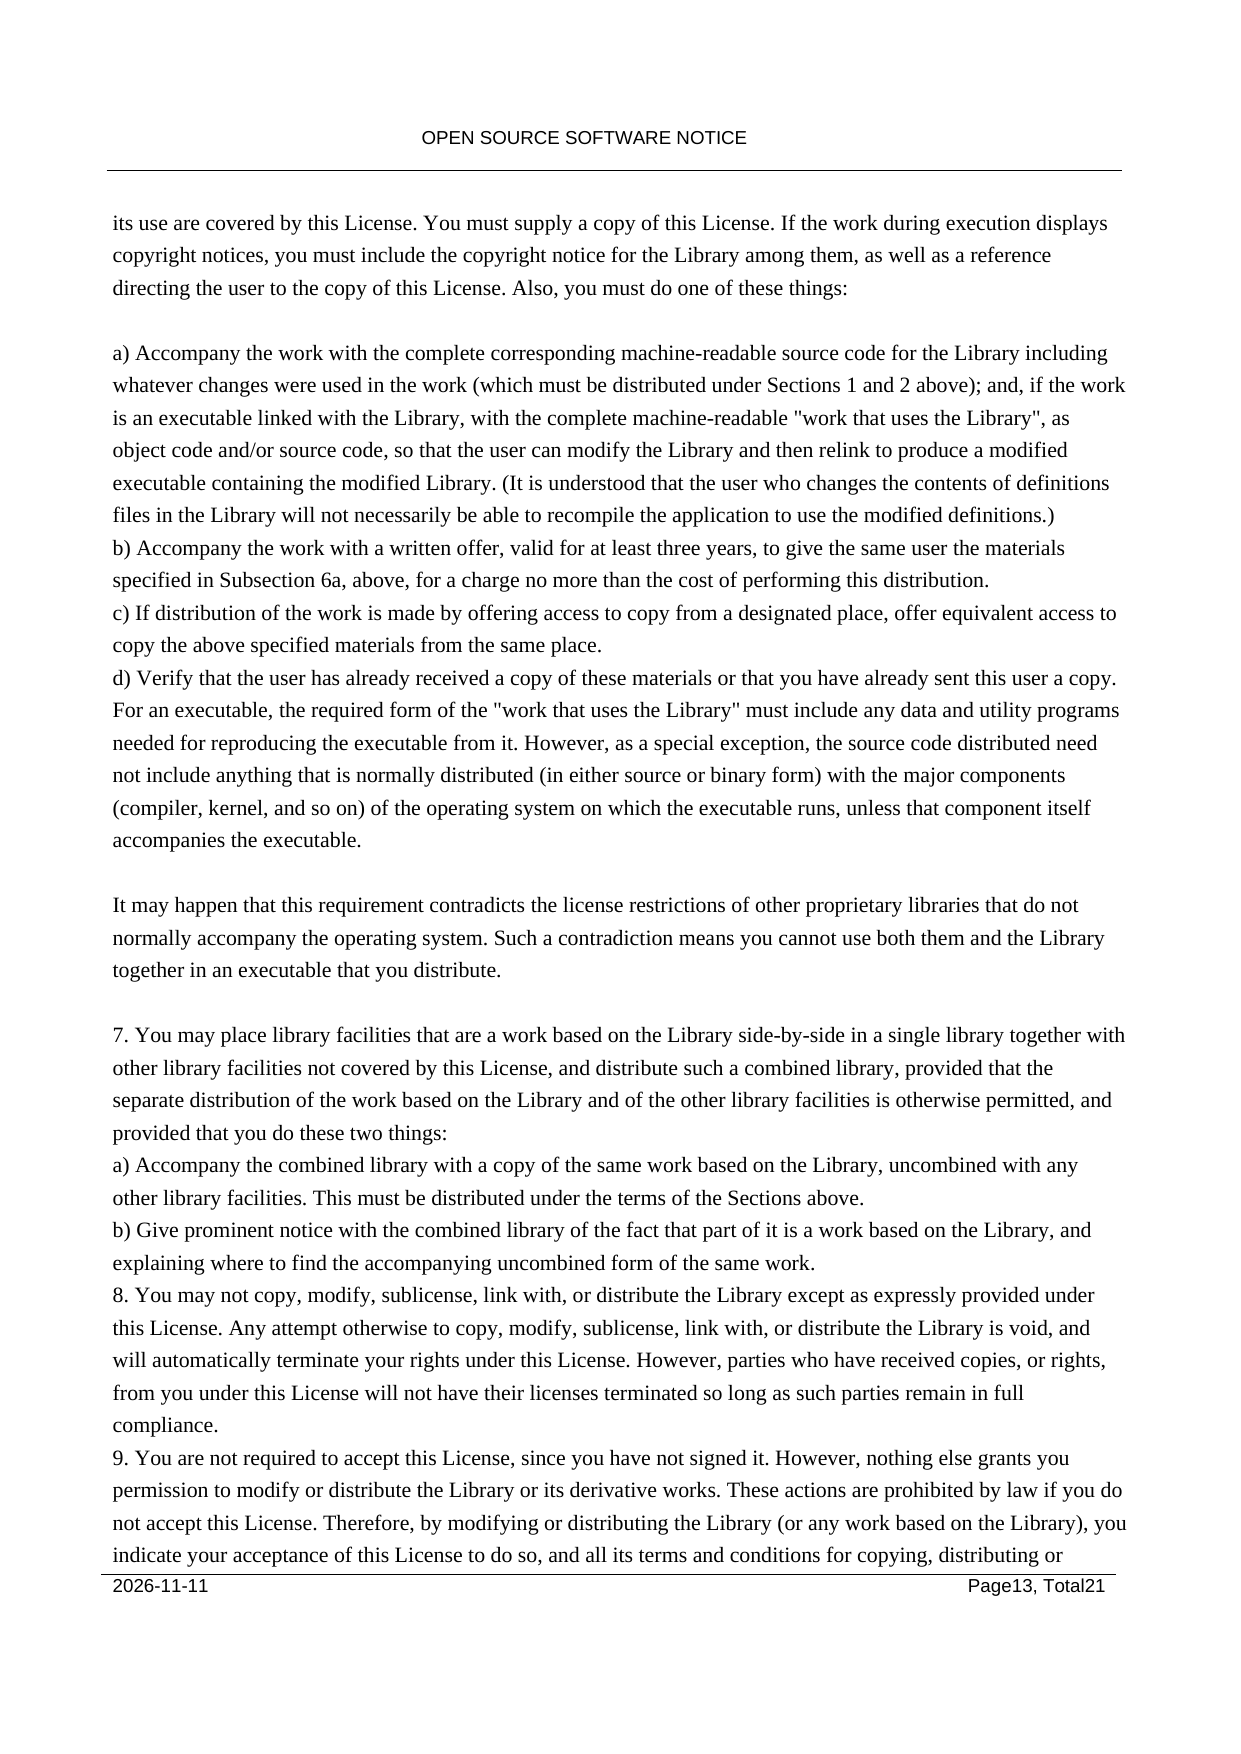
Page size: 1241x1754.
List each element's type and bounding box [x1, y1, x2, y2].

text [112, 206, 1128, 1571]
